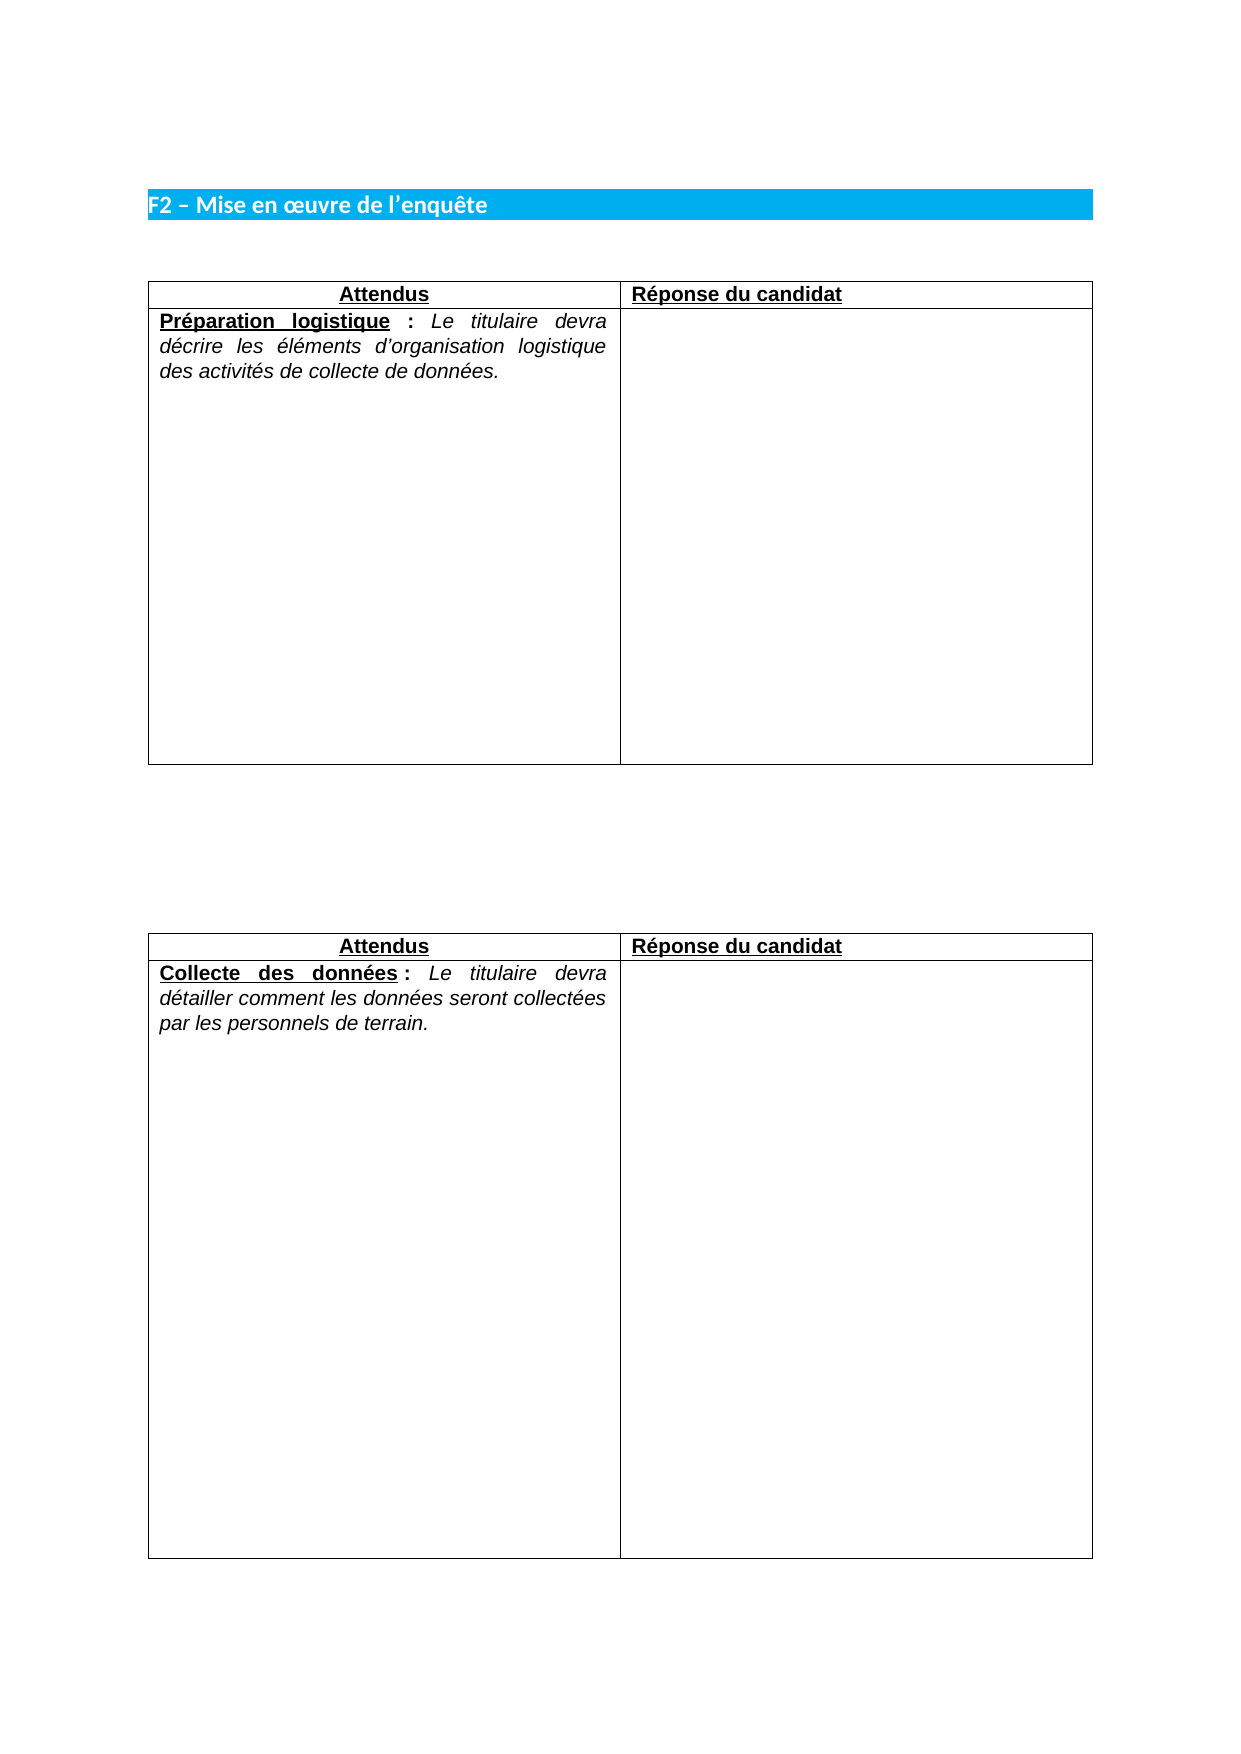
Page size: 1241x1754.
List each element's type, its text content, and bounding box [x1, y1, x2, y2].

table_header Réponse du candidat [621, 934, 1092, 959]
table_cell Préparation logistique : Le titulaire devra décrire les éléments d’organisation logistique des activités de collecte de données. [149, 309, 620, 764]
table_cell [621, 309, 1092, 764]
table_header Attendus [149, 282, 620, 307]
table_cell [621, 961, 1092, 1558]
table_header Attendus [149, 934, 620, 959]
table_cell Collecte des données : Le titulaire devra détailler comment les données seront collectées par les personnels de terrain. [149, 961, 620, 1558]
text F2 – Mise en œuvre de l’enquête [148, 189, 1093, 220]
table_header Réponse du candidat [621, 282, 1092, 307]
